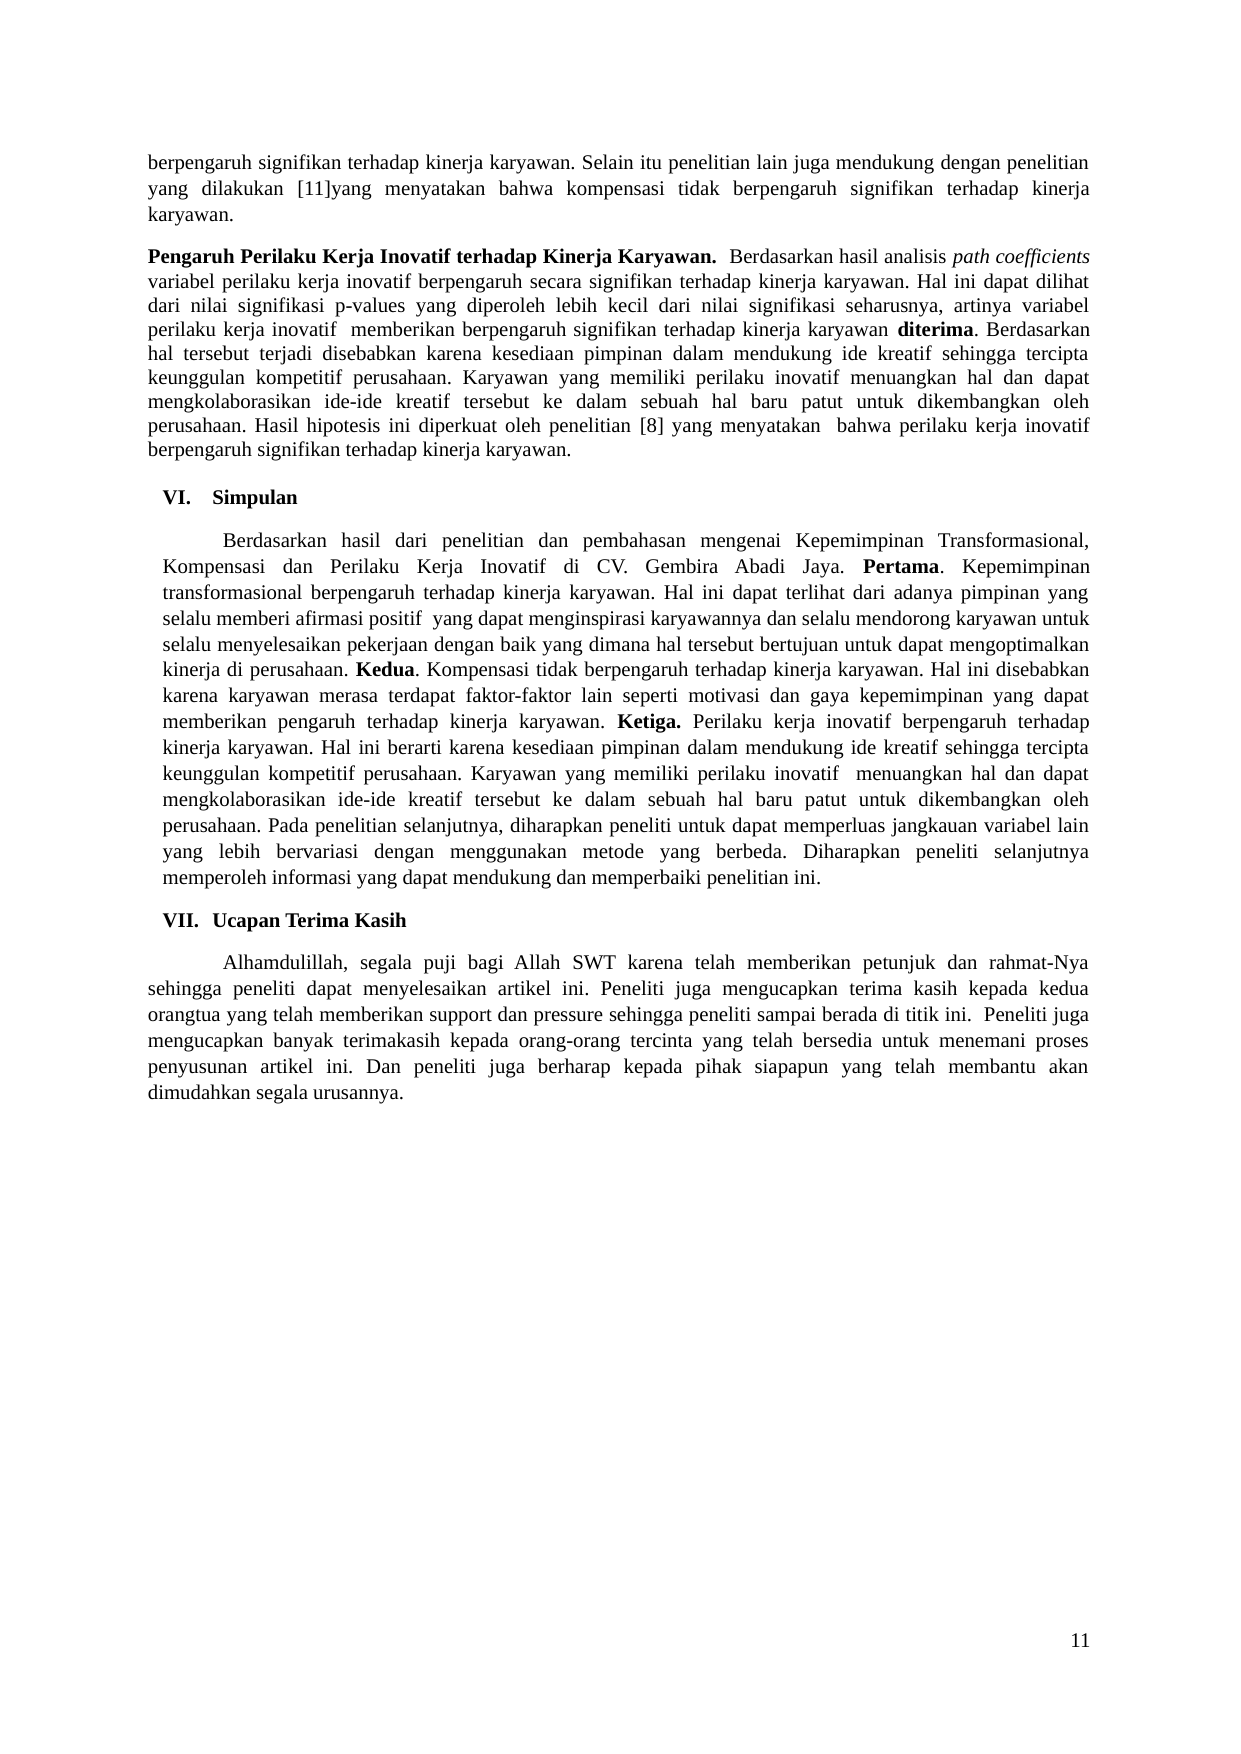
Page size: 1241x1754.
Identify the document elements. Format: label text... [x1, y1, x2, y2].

text Alhamdulillah, segala puji bagi Allah SWT karena telah memberikan petunjuk dan rahmat-Nya sehingga peneliti dapat menyelesaikan artikel ini. Peneliti juga mengucapkan terima kasih kepada kedua orangtua yang telah memberikan support dan pressure sehingga peneliti sampai berada di titik ini. Peneliti juga mengucapkan banyak terimakasih kepada orang-orang tercinta yang telah bersedia untuk menemani proses penyusunan artikel ini. Dan peneliti juga berharap kepada pihak siapapun yang telah membantu akan dimudahkan segala urusannya. [148, 950, 1090, 1104]
subtitle Ucapan Terima Kasih [162, 907, 1090, 932]
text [148, 150, 1090, 226]
text Berdasarkan hasil dari penelitian dan pembahasan mengenai Kepemimpinan Transformasional, Kompensasi dan Perilaku Kerja Inovatif di CV. Gembira Abadi Jaya. Pertama. Kepemimpinan transformasional berpengaruh terhadap kinerja karyawan. Hal ini dapat terlihat dari adanya pimpinan yang selalu memberi afirmasi positif yang dapat menginspirasi karyawannya dan selalu mendorong karyawan untuk selalu menyelesaikan pekerjaan dengan baik yang dimana hal tersebut bertujuan untuk dapat mengoptimalkan kinerja di perusahaan. Kedua. Kompensasi tidak berpengaruh terhadap kinerja karyawan. Hal ini disebabkan karena karyawan merasa terdapat faktor-faktor lain seperti motivasi dan gaya kepemimpinan yang dapat memberikan pengaruh terhadap kinerja karyawan. Ketiga. Perilaku kerja inovatif berpengaruh terhadap kinerja karyawan. Hal ini berarti karena kesediaan pimpinan dalam mendukung ide kreatif sehingga tercipta keunggulan kompetitif perusahaan. Karyawan yang memiliki perilaku inovatif menuangkan hal dan dapat mengkolaborasikan ide-ide kreatif tersebut ke dalam sebuah hal baru patut untuk dikembangkan oleh perusahaan. Pada penelitian selanjutnya, diharapkan peneliti untuk dapat memperluas jangkauan variabel lain yang lebih bervariasi dengan menggunakan metode yang berbeda. Diharapkan peneliti selanjutnya memperoleh informasi yang dapat mendukung dan memperbaiki penelitian ini. [162, 528, 1090, 889]
subtitle Simpulan [162, 485, 1090, 509]
text Pengaruh Perilaku Kerja Inovatif terhadap Kinerja Karyawan. Berdasarkan hasil analisis path coefficients variabel perilaku kerja inovatif berpengaruh secara signifikan terhadap kinerja karyawan. Hal ini dapat dilihat dari nilai signifikasi p-values yang diperoleh lebih kecil dari nilai signifikasi seharusnya, artinya variabel perilaku kerja inovatif memberikan berpengaruh signifikan terhadap kinerja karyawan diterima. Berdasarkan hal tersebut terjadi disebabkan karena kesediaan pimpinan dalam mendukung ide kreatif sehingga tercipta keunggulan kompetitif perusahaan. Karyawan yang memiliki perilaku inovatif menuangkan hal dan dapat mengkolaborasikan ide-ide kreatif tersebut ke dalam sebuah hal baru patut untuk dikembangkan oleh perusahaan. Hasil hipotesis ini diperkuat oleh penelitian [8] yang menyatakan bahwa perilaku kerja inovatif berpengaruh signifikan terhadap kinerja karyawan. [148, 244, 1090, 461]
